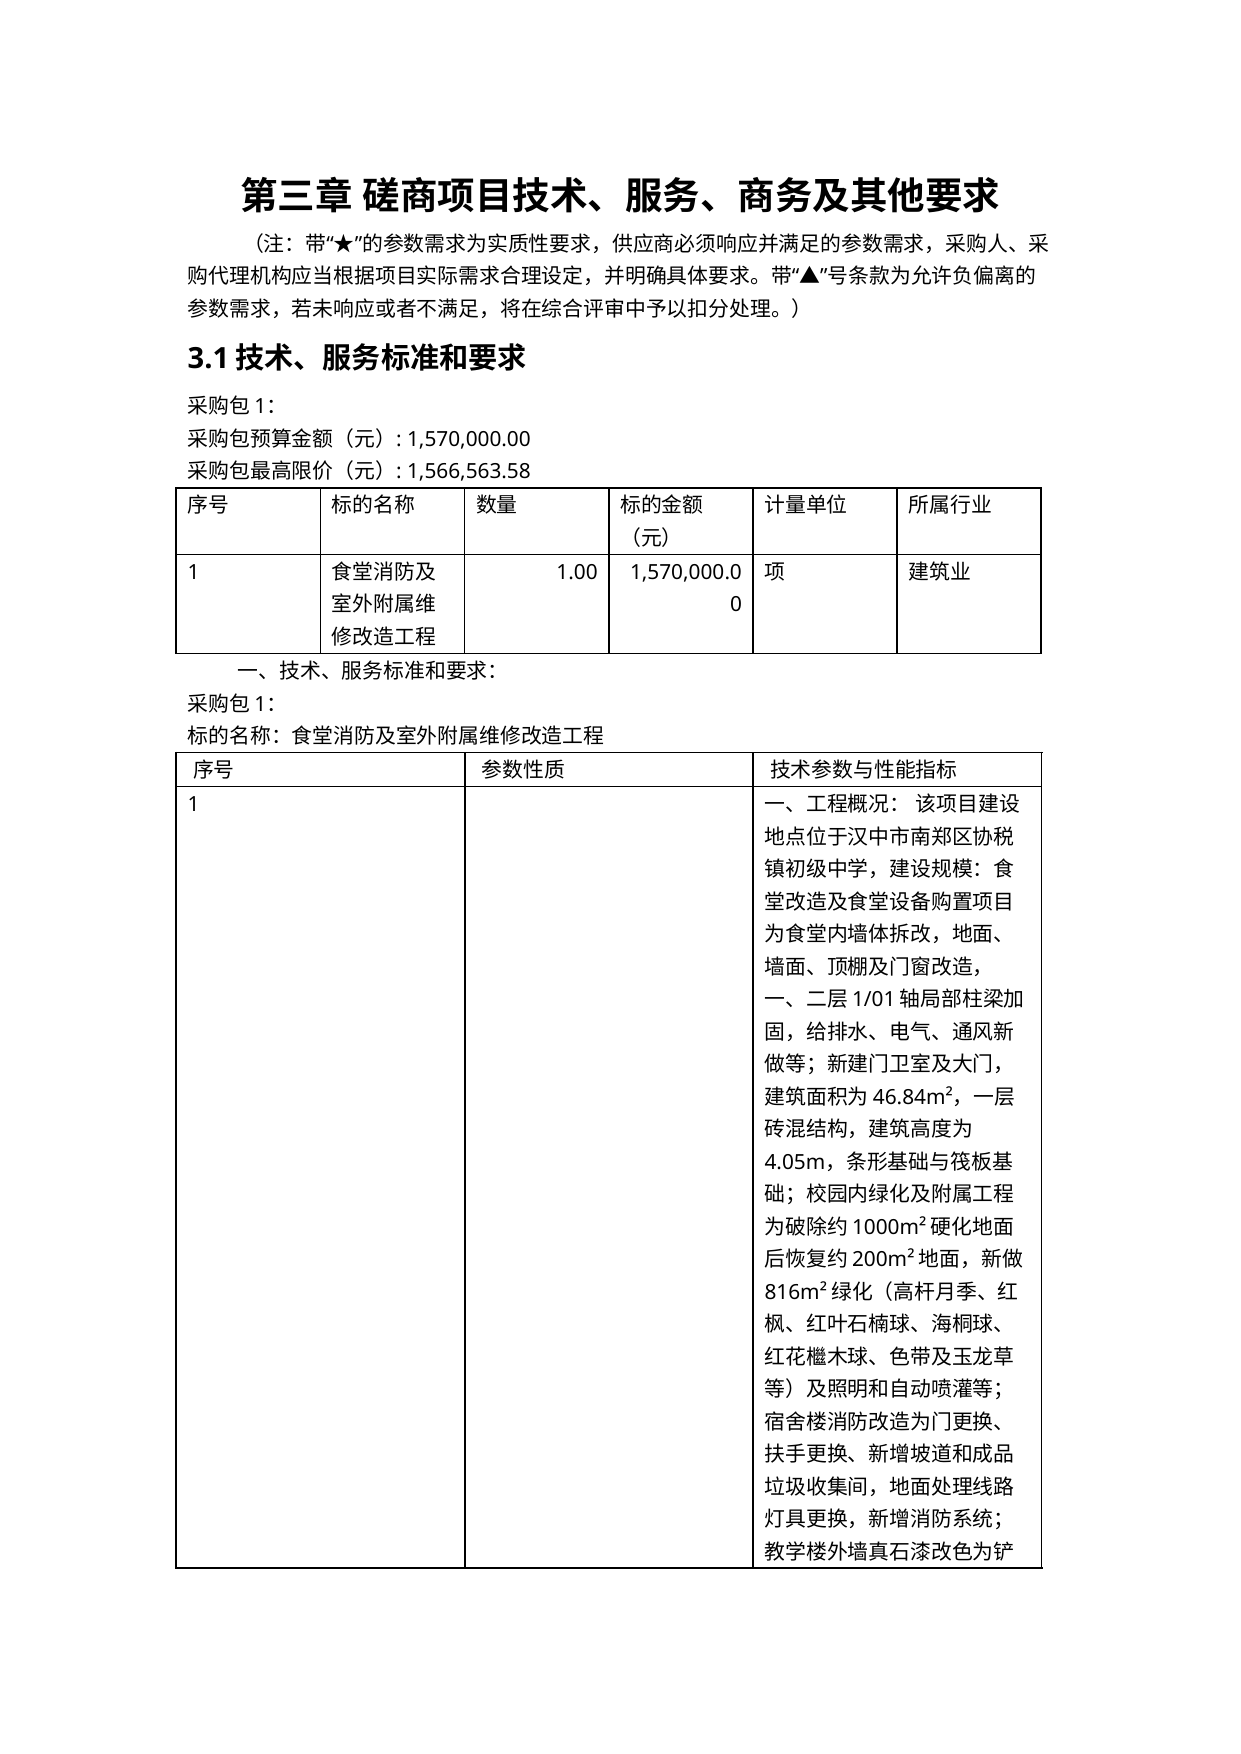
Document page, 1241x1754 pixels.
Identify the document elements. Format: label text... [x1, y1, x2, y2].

table_cell 项 [754, 555, 896, 653]
table_cell 建筑业 [898, 555, 1040, 653]
text 一、技术、服务标准和要求： [187, 654, 1053, 687]
table_header 所属行业 [898, 489, 1040, 553]
table_header 计量单位 [754, 489, 896, 553]
table_cell 1.00 [465, 555, 608, 653]
table_cell 1 [177, 787, 464, 1567]
table_header 标的名称 [321, 489, 464, 553]
table_header 参数性质 [466, 753, 752, 786]
text 标的名称：食堂消防及室外附属维修改造工程 [187, 719, 1053, 752]
text 采购包预算金额（元）: 1,570,000.00 [187, 422, 1053, 454]
text 采购包1： [187, 687, 1053, 719]
table_cell 1 [177, 555, 320, 653]
table_header 序号 [177, 753, 464, 786]
table_header 数量 [465, 489, 608, 553]
table_cell 1,570,000.00 [610, 555, 752, 653]
text 3.1技术、服务标准和要求 [187, 324, 1053, 389]
table_cell [466, 787, 752, 1567]
text （注：带“★”的参数需求为实质性要求，供应商必须响应并满足的参数需求，采购人、采购代理机构应当根据项目实际需求合理设定，并明确具体要求。带“▲”号条款为允许负偏离的参数需求，若未响应或者不满足，将在综合评审中予以扣分处理。） [187, 227, 1053, 324]
text 第三章 磋商项目技术、服务、商务及其他要求 [187, 162, 1053, 227]
text 采购包1： [187, 389, 1053, 422]
text 采购包最高限价（元）: 1,566,563.58 [187, 454, 1053, 487]
table_header 标的金额 （元） [610, 489, 752, 553]
table_cell 食堂消防及室外附属维修改造工程 [321, 555, 464, 653]
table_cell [754, 787, 1041, 1567]
table_header 技术参数与性能指标 [754, 753, 1041, 786]
table_header 序号 [177, 489, 320, 553]
